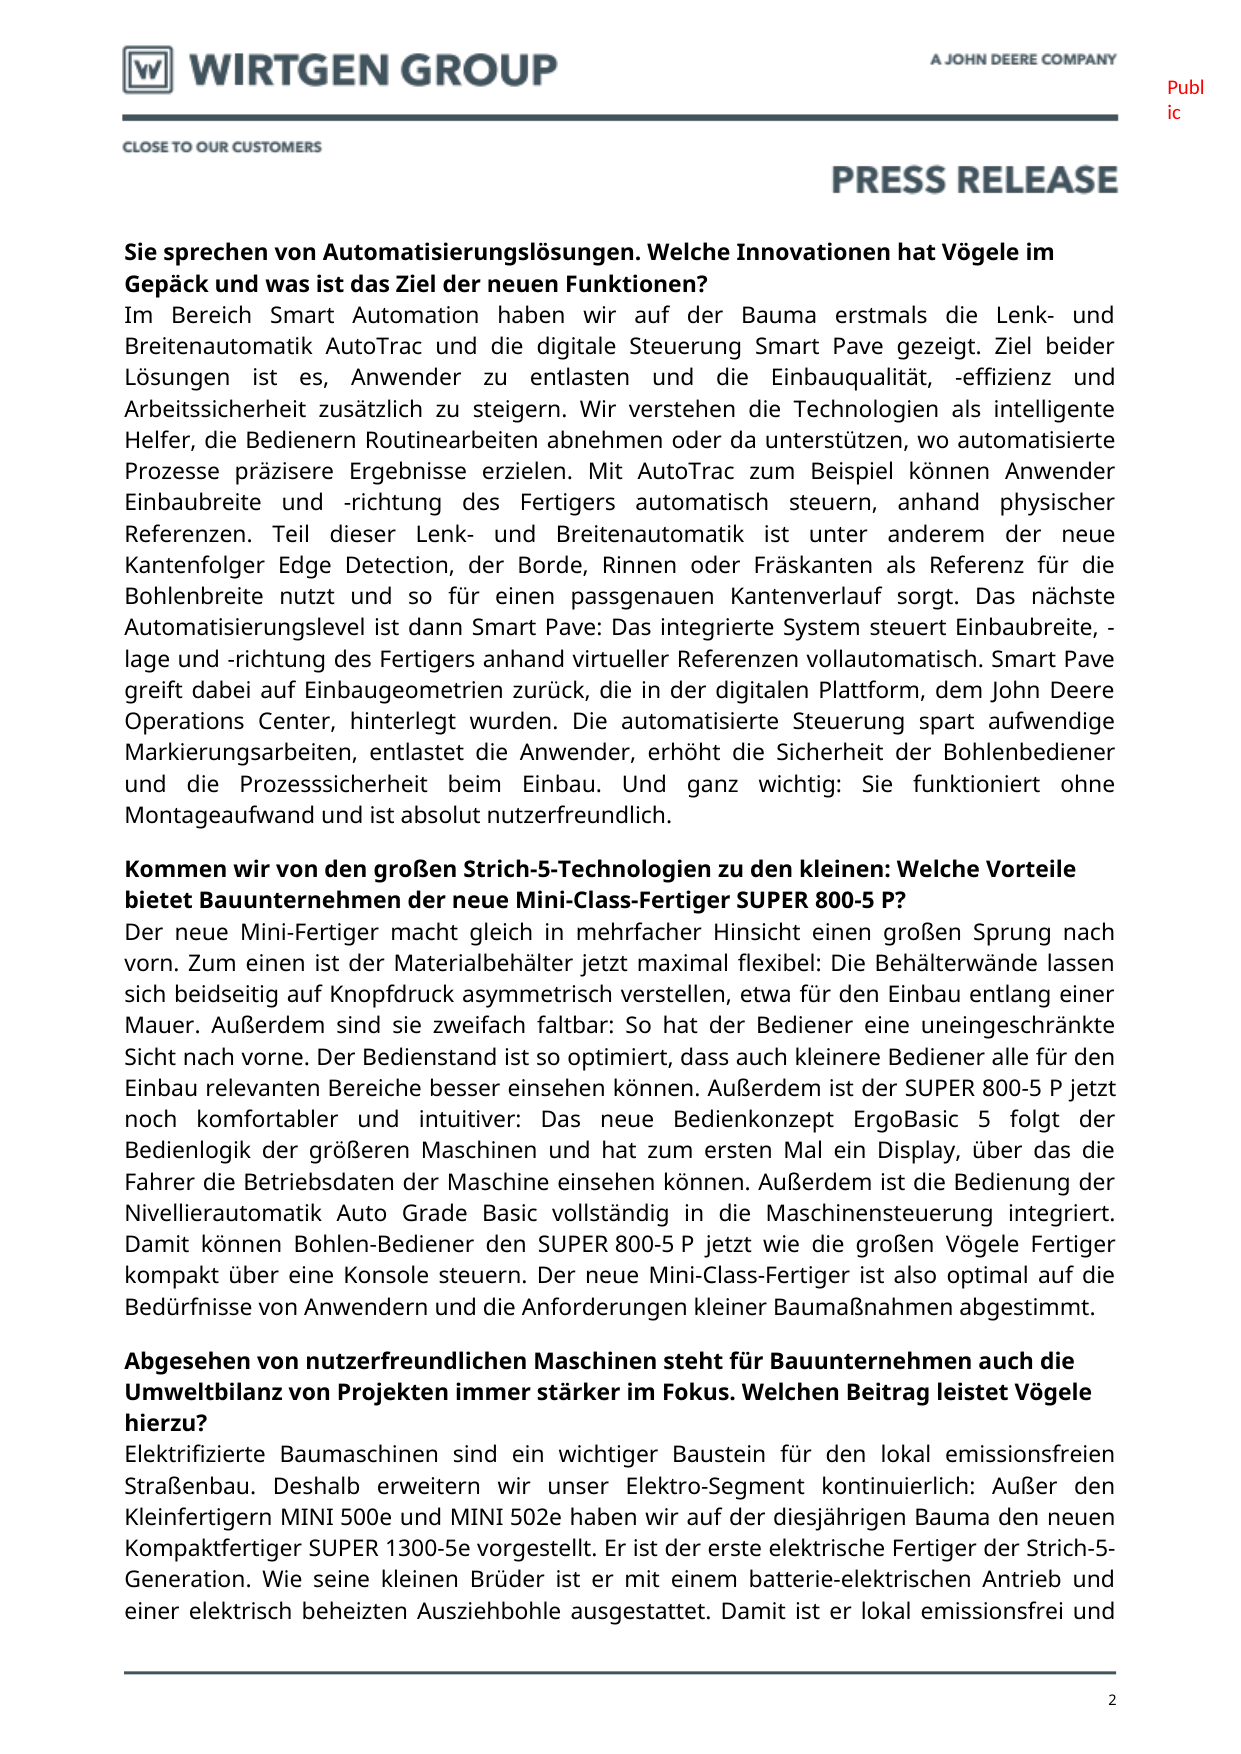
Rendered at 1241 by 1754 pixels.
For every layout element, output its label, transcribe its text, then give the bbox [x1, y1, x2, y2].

text Der neue Mini-Fertiger macht gleich in mehrfacher Hinsicht einen großen Sprung nach vorn. Zum einen ist der Materialbehälter jetzt maximal flexibel: Die Behälterwände lassen sich beidseitig auf Knopfdruck asymmetrisch verstellen, etwa für den Einbau entlang einer Mauer. Außerdem sind sie zweifach faltbar: So hat der Bediener eine uneingeschränkte Sicht nach vorne. Der Bedienstand ist so optimiert, dass auch kleinere Bediener alle für den Einbau relevanten Bereiche besser einsehen können. Außerdem ist der SUPER 800-5 P jetzt noch komfortabler und intuitiver: Das neue Bedienkonzept ErgoBasic 5 folgt der Bedienlogik der größeren Maschinen und hat zum ersten Mal ein Display, über das die Fahrer die Betriebsdaten der Maschine einsehen können. Außerdem ist die Bedienung der Nivellierautomatik Auto Grade Basic vollständig in die Maschinensteuerung integriert. Damit können Bohlen-Bediener den SUPER 800-5 P jetzt wie die großen Vögele Fertiger kompakt über eine Konsole steuern. Der neue Mini-Class-Fertiger ist also optimal auf die Bedürfnisse von Anwendern und die Anforderungen kleiner Baumaßnahmen abgestimmt. [124, 915, 1116, 1322]
text Kommen wir von den großen Strich-5-Technologien zu den kleinen: Welche Vorteile bietet Bauunternehmen der neue Mini-Class-Fertiger SUPER 800-5 P? [124, 853, 1116, 915]
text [124, 1438, 1116, 1626]
text Abgesehen von nutzerfreundlichen Maschinen steht für Bauunternehmen auch die Umweltbilanz von Projekten immer stärker im Fokus. Welchen Beitrag leistet Vögele hierzu? [124, 1344, 1116, 1438]
text Sie sprechen von Automatisierungslösungen. Welche Innovationen hat Vögele im Gepäck und was ist das Ziel der neuen Funktionen? [124, 236, 1116, 299]
text Im Bereich Smart Automation haben wir auf der Bauma erstmals die Lenk- und Breitenautomatik AutoTrac und die digitale Steuerung Smart Pave gezeigt. Ziel beider Lösungen ist es, Anwender zu entlasten und die Einbauqualität, -effizienz und Arbeitssicherheit zusätzlich zu steigern. Wir verstehen die Technologien als intelligente Helfer, die Bedienern Routinearbeiten abnehmen oder da unterstützen, wo automatisierte Prozesse präzisere Ergebnisse erzielen. Mit AutoTrac zum Beispiel können Anwender Einbaubreite und -richtung des Fertigers automatisch steuern, anhand physischer Referenzen. Teil dieser Lenk- und Breitenautomatik ist unter anderem der neue Kantenfolger Edge Detection, der Borde, Rinnen oder Fräskanten als Referenz für die Bohlenbreite nutzt und so für einen passgenauen Kantenverlauf sorgt. Das nächste Automatisierungslevel ist dann Smart Pave: Das integrierte System steuert Einbaubreite, -lage und -richtung des Fertigers anhand virtueller Referenzen vollautomatisch. Smart Pave greift dabei auf Einbaugeometrien zurück, die in der digitalen Plattform, dem John Deere Operations Center, hinterlegt wurden. Die automatisierte Steuerung spart aufwendige Markierungsarbeiten, entlastet die Anwender, erhöht die Sicherheit der Bohlenbediener und die Prozesssicherheit beim Einbau. Und ganz wichtig: Sie funktioniert ohne Montageaufwand und ist absolut nutzerfreundlich. [124, 299, 1116, 830]
